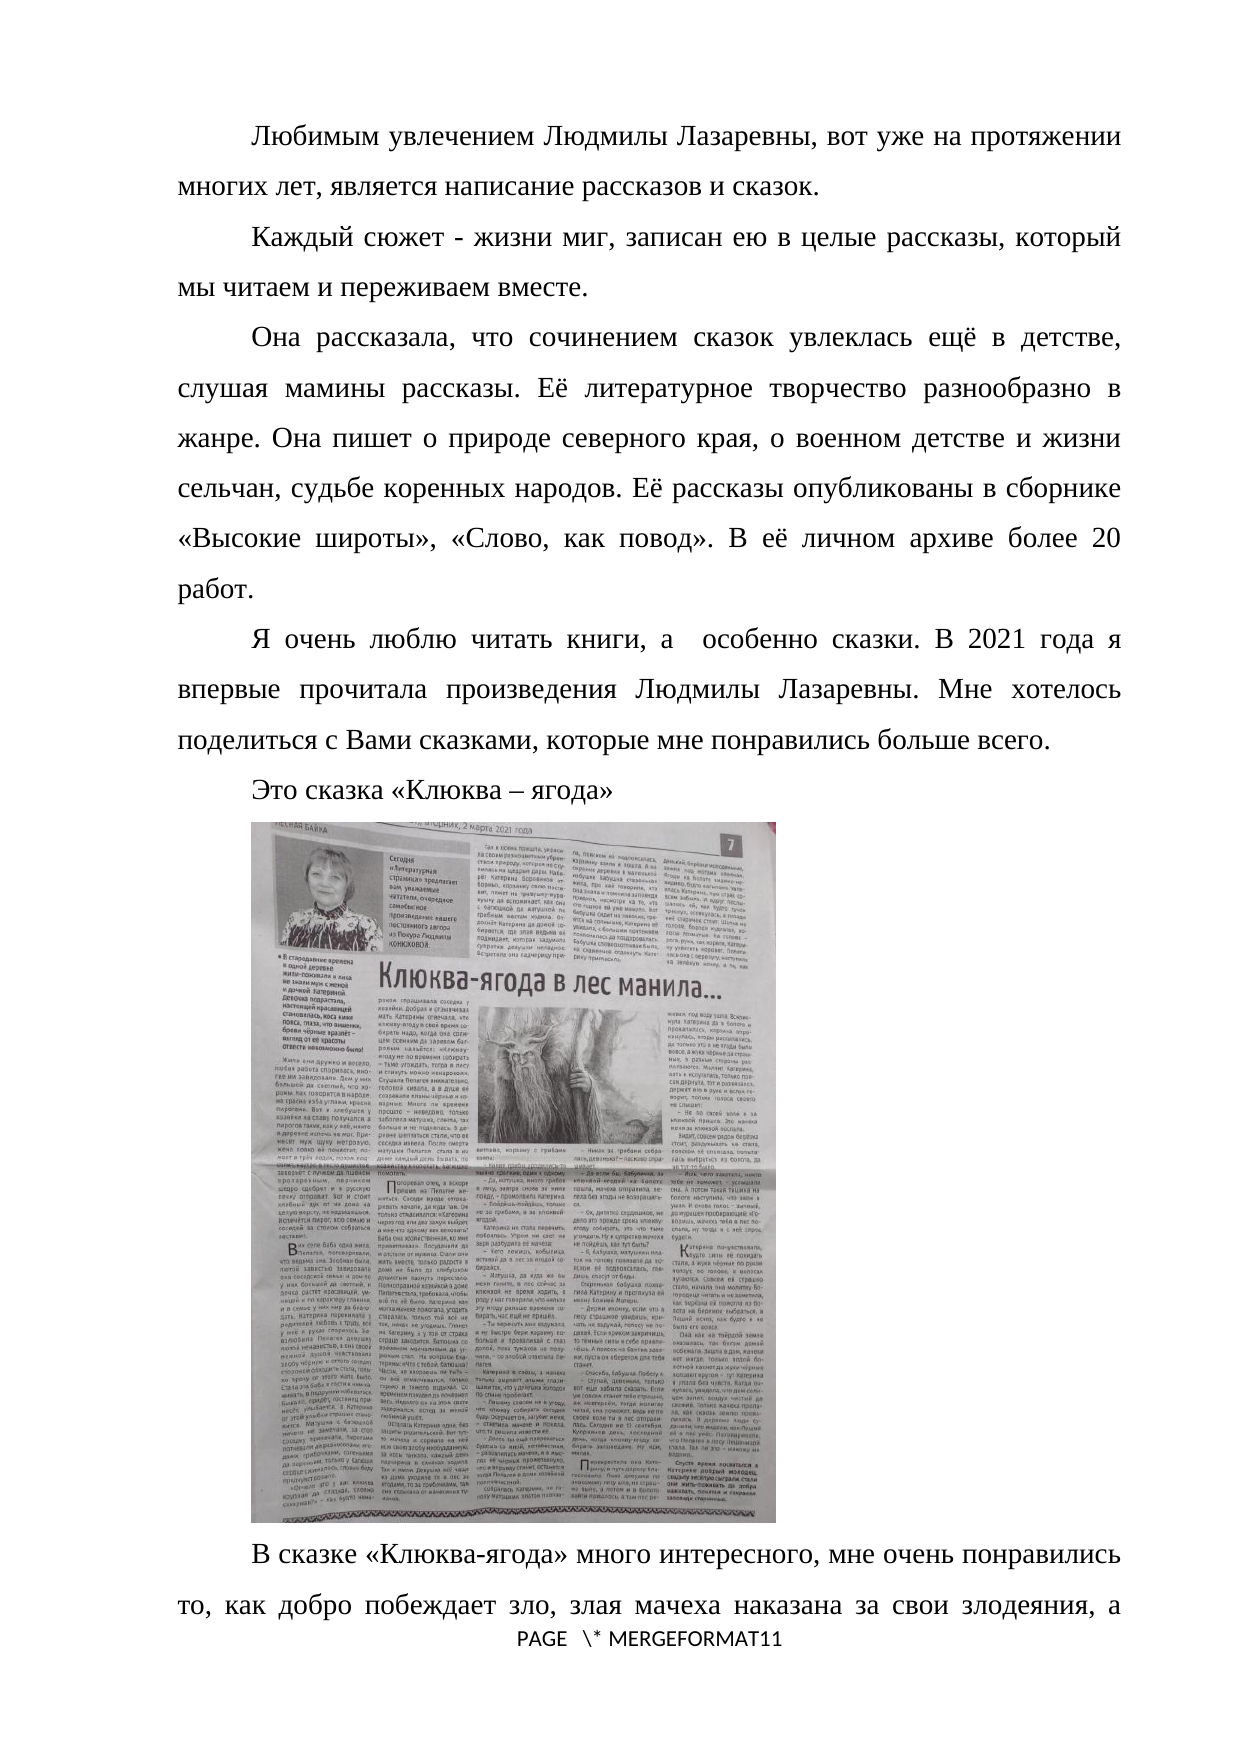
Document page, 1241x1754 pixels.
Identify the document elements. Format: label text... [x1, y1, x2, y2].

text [177, 1537, 1122, 1621]
text Любимым увлечением Людмилы Лазаревны, вот уже на протяжении многих лет, является написание рассказов и сказок. [177, 118, 1122, 202]
picture [251, 822, 776, 1523]
text Каждый сюжет - жизни миг, записан ею в целые рассказы, который мы читаем и переживаем вместе. [177, 219, 1122, 303]
text Я очень люблю читать книги, а особенно сказки. В 2021 года я впервые прочитала произведения Людмилы Лазаревны. Мне хотелось поделиться с Вами сказками, которые мне понравились больше всего. [177, 621, 1122, 755]
text Это сказка «Клюква – ягода» [177, 772, 1122, 806]
text Она рассказала, что сочинением сказок увлеклась ещё в детстве, слушая мамины рассказы. Её литературное творчество разнообразно в жанре. Она пишет о природе северного края, о военном детстве и жизни сельчан, судьбе коренных народов. Её рассказы опубликованы в сборнике «Высокие широты», «Слово, как повод». В её личном архиве более 20 работ. [177, 319, 1122, 604]
